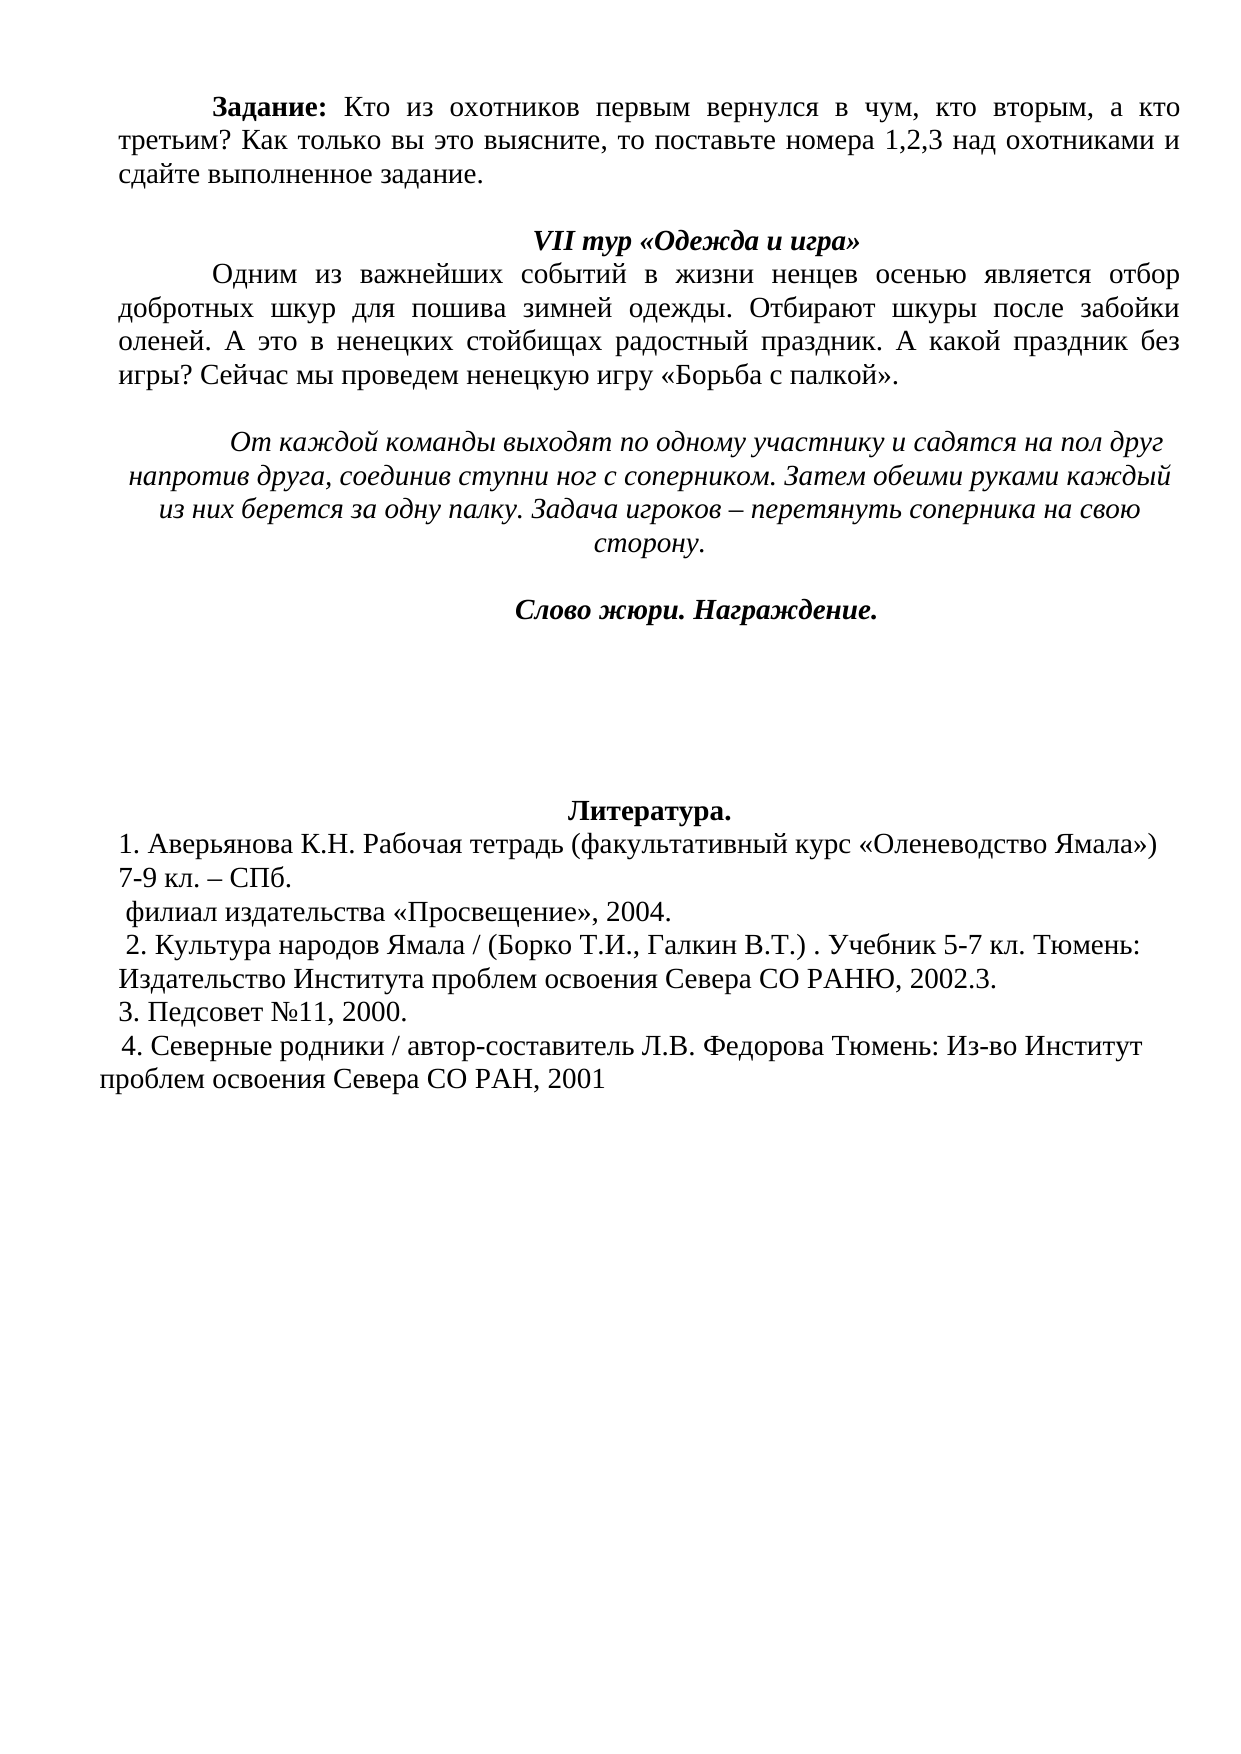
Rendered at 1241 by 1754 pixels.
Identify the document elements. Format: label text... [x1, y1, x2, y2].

text Литература. [118, 793, 1181, 827]
text От каждой команды выходят по одному участнику и садятся на пол друг напротив друга, соединив ступни ног с соперником. Затем обеими руками каждый из них берется за одну палку. Задача игроков – перетянуть соперника на свою сторону. [118, 424, 1181, 558]
text Одним из важнейших событий в жизни ненцев осенью является отбор добротных шкур для пошива зимней одежды. Отбирают шкуры после забойки оленей. А это в ненецких стойбищах радостный праздник. А какой праздник без игры? Сейчас мы проведем ненецкую игру «Борьба с палкой». [118, 256, 1181, 391]
text Задание: Кто из охотников первым вернулся в чум, кто вторым, а кто третьим? Как только вы это выясните, то поставьте номера 1,2,3 над охотниками и сдайте выполненное задание. [118, 89, 1181, 189]
text 1. Аверьянова К.Н. Рабочая тетрадь (факультативный курс «Оленеводство Ямала») 7-9 кл. – СПб. [118, 827, 1181, 894]
text Слово жюри. Награждение. [118, 592, 1181, 625]
text 3. Педсовет №11, 2000. [118, 994, 1181, 1028]
text 2. Культура народов Ямала / (Борко Т.И., Галкин В.Т.) . Учебник 5-7 кл. Тюмень: Издательство Института проблем освоения Севера СО РАНЮ, 2002.3. [118, 927, 1181, 994]
text филиал издательства «Просвещение», 2004. [118, 894, 1181, 927]
text VII тур «Одежда и игра» [118, 223, 1181, 256]
text 4. Северные родники / автор-составитель Л.В. Федорова Тюмень: Из-во Институт проблем освоения Севера СО РАН, 2001 [99, 1028, 1181, 1095]
